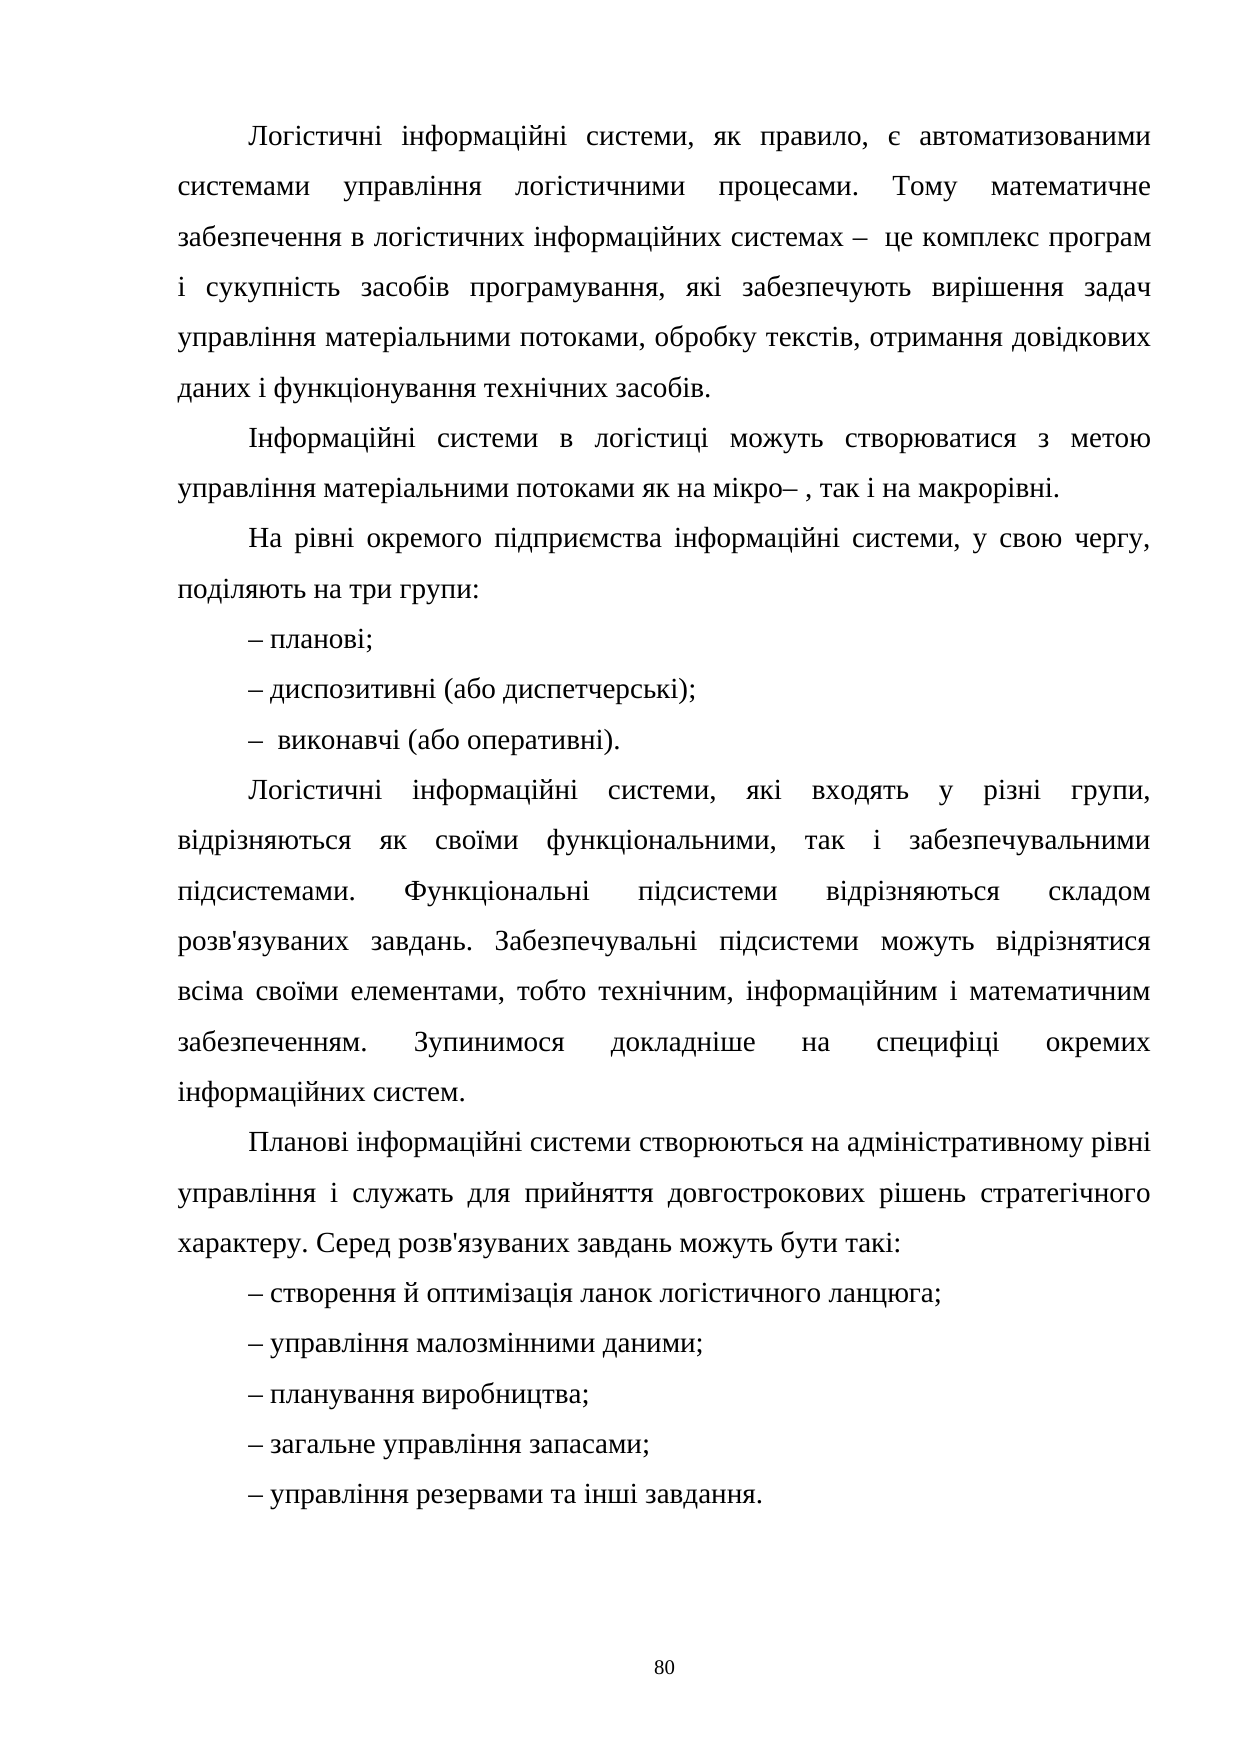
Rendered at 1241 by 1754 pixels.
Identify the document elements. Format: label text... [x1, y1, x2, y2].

text – загальне управління запасами; [177, 1426, 1152, 1460]
text Планові інформаційні системи створюються на адміністративному рівні управління і служать для прийняття довгострокових рішень стратегічного характеру. Серед розв'язуваних завдань можуть бути такі: [177, 1124, 1152, 1258]
text Інформаційні системи в логістиці можуть створюватися з метою управління матеріальними потоками як на мікро– , так і на макрорівні. [177, 420, 1152, 504]
text – управління малозмінними даними; [177, 1326, 1152, 1359]
text – планові; [177, 621, 1152, 655]
text Логістичні інформаційні системи, які входять у різні групи, відрізняються як своїми функціональними, так і забезпечувальними підсистемами. Функціональні підсистеми відрізняються складом розв'язуваних завдань. Забезпечувальні підсистеми можуть відрізнятися всіма своїми елементами, тобто технічним, інформаційним і математичним забезпеченням. Зупинимося докладніше на специфіці окремих інформаційних систем. [177, 772, 1152, 1108]
text – створення й оптимізація ланок логістичного ланцюга; [177, 1275, 1152, 1309]
text – планування виробництва; [177, 1376, 1152, 1409]
text – диспозитивні (або диспетчерські); [177, 672, 1152, 705]
text Логістичні інформаційні системи, як правило, є автоматизованими системами управління логістичними процесами. Тому математичне забезпечення в логістичних інформаційних системах – це комплекс програм і сукупність засобів програмування, які забезпечують вирішення задач управління матеріальними потоками, обробку текстів, отримання довідкових даних і функціонування технічних засобів. [177, 118, 1152, 403]
text На рівні окремого підприємства інформаційні системи, у свою чергу, поділяють на три групи: [177, 521, 1152, 604]
text – управління резервами та інші завдання. [177, 1477, 1152, 1510]
text – виконавчі (або оперативні). [177, 722, 1152, 755]
